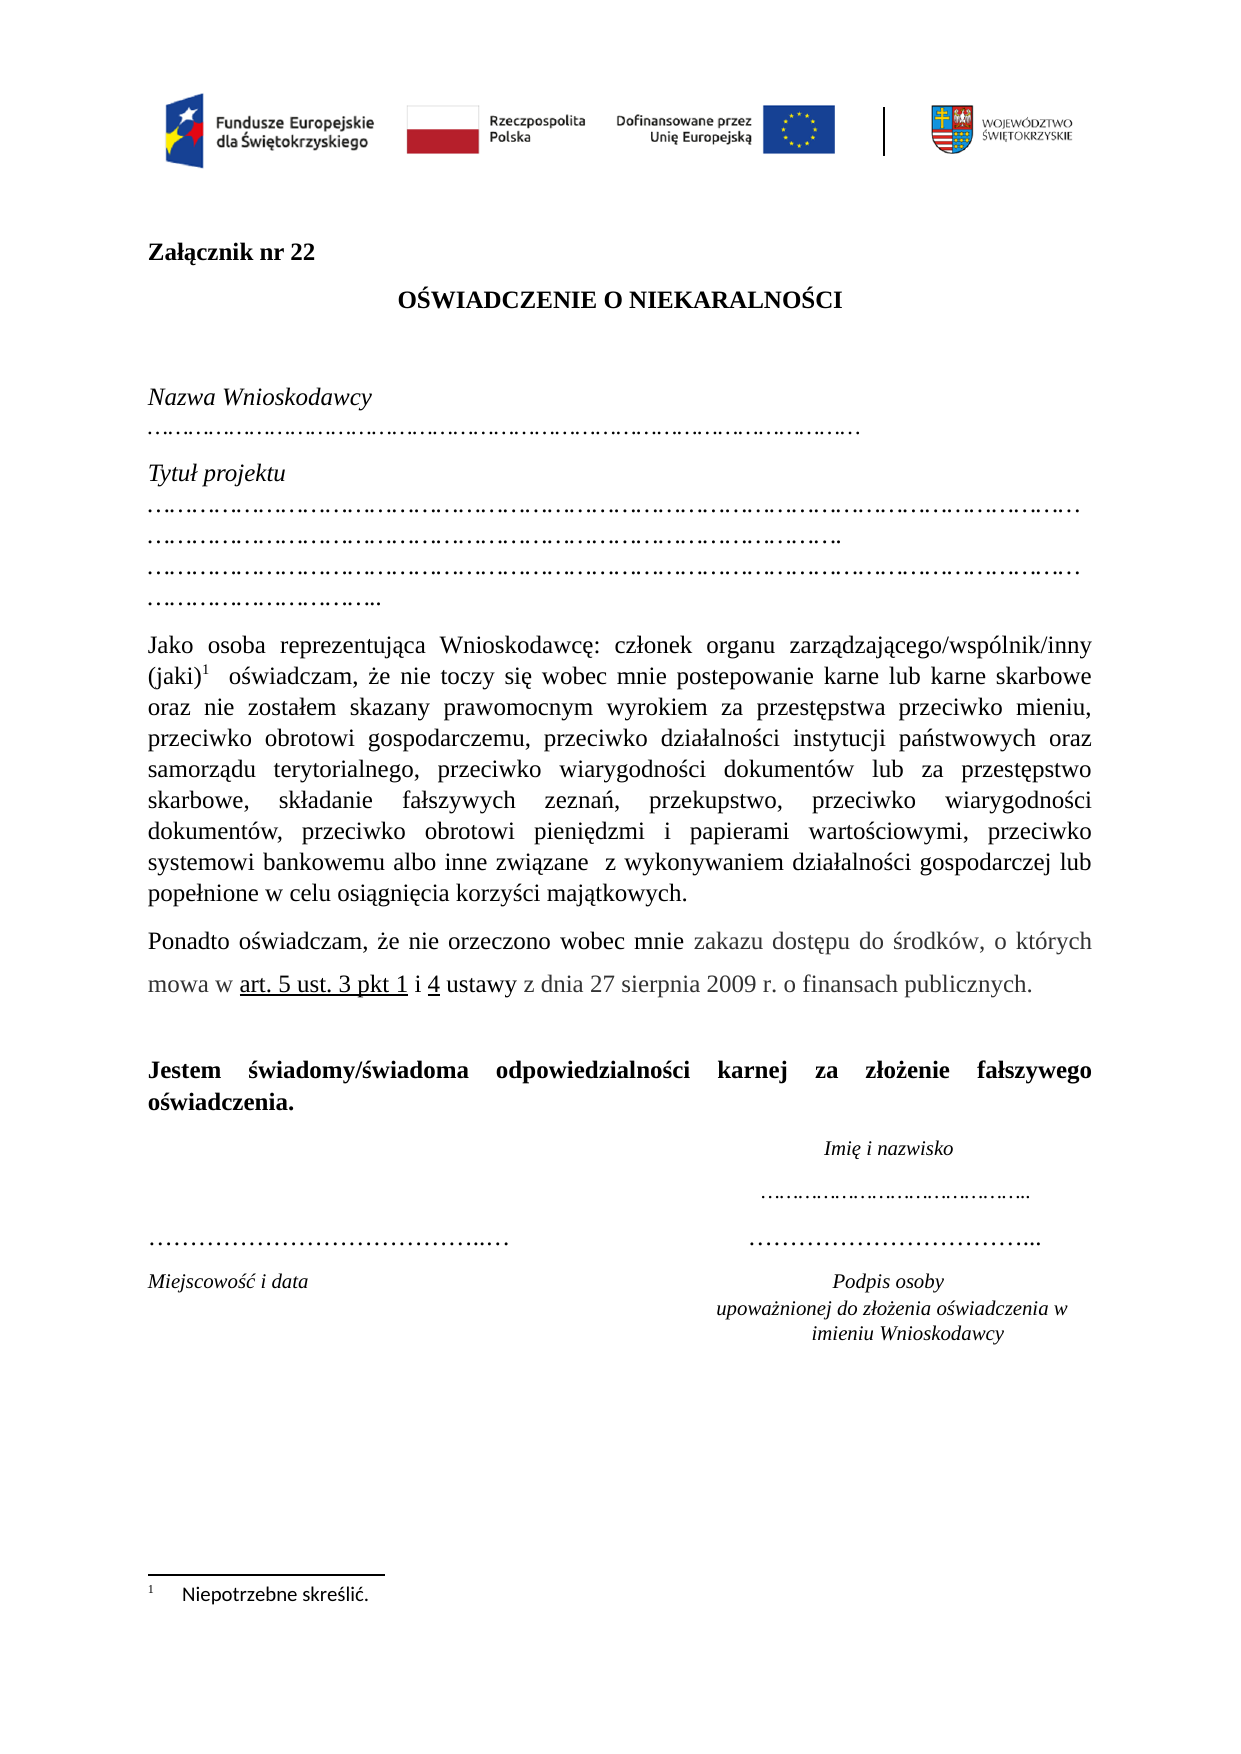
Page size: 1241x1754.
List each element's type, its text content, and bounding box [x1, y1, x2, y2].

picture [147, 73, 1093, 191]
text …………………………………..… ……………………………... [148, 1222, 1093, 1251]
text Tytuł projektu ………………………………………………………………………………………………………………………………………………………………………………………………….………………………………………………………………………………………………………………………………………….. [148, 458, 1093, 611]
text …………………………………….. [148, 1179, 1093, 1203]
text Nazwa Wnioskodawcy …………………………………………………………………………………………… [148, 382, 1093, 439]
text Jako osoba reprezentująca Wnioskodawcę: członek organu zarządzającego/wspólnik/inny (jaki) oświadczam, że nie toczy się wobec mnie postepowanie karne lub karne skarbowe oraz nie zostałem skazany prawomocnym wyrokiem za przestępstwa przeciwko mieniu, przeciwko obrotowi gospodarczemu, przeciwko działalności instytucji państwowych oraz samorządu terytorialnego, przeciwko wiarygodności dokumentów lub za przestępstwo skarbowe, składanie fałszywych zeznań, przekupstwo, przeciwko wiarygodności dokumentów, przeciwko obrotowi pieniędzmi i papierami wartościowymi, przeciwko systemowi bankowemu albo inne związane z wykonywaniem działalności gospodarczej lub popełnione w celu osiągnięcia korzyści majątkowych. [148, 630, 1093, 907]
text Jestem świadomy/świadoma odpowiedzialności karnej za złożenie fałszywego oświadczenia. [148, 1055, 1093, 1117]
text Załącznik nr 22 [148, 237, 1093, 266]
text Imię i nazwisko [148, 1136, 1093, 1160]
subtitle Ponadto oświadczam, że nie orzeczono wobec mnie zakazu dostępu do środków, o których mowa w art. 5 ust. 3 pkt 1 i 4 ustawy z dnia 27 sierpnia 2009 r. o finansach publicznych. [148, 926, 1093, 998]
text OŚWIADCZENIE O NIEKARALNOŚCI [148, 285, 1093, 314]
text Miejscowość i data Podpis osoby upoważnionej do złożenia oświadczenia w imieniu Wnioskodawcy [148, 1269, 1093, 1345]
